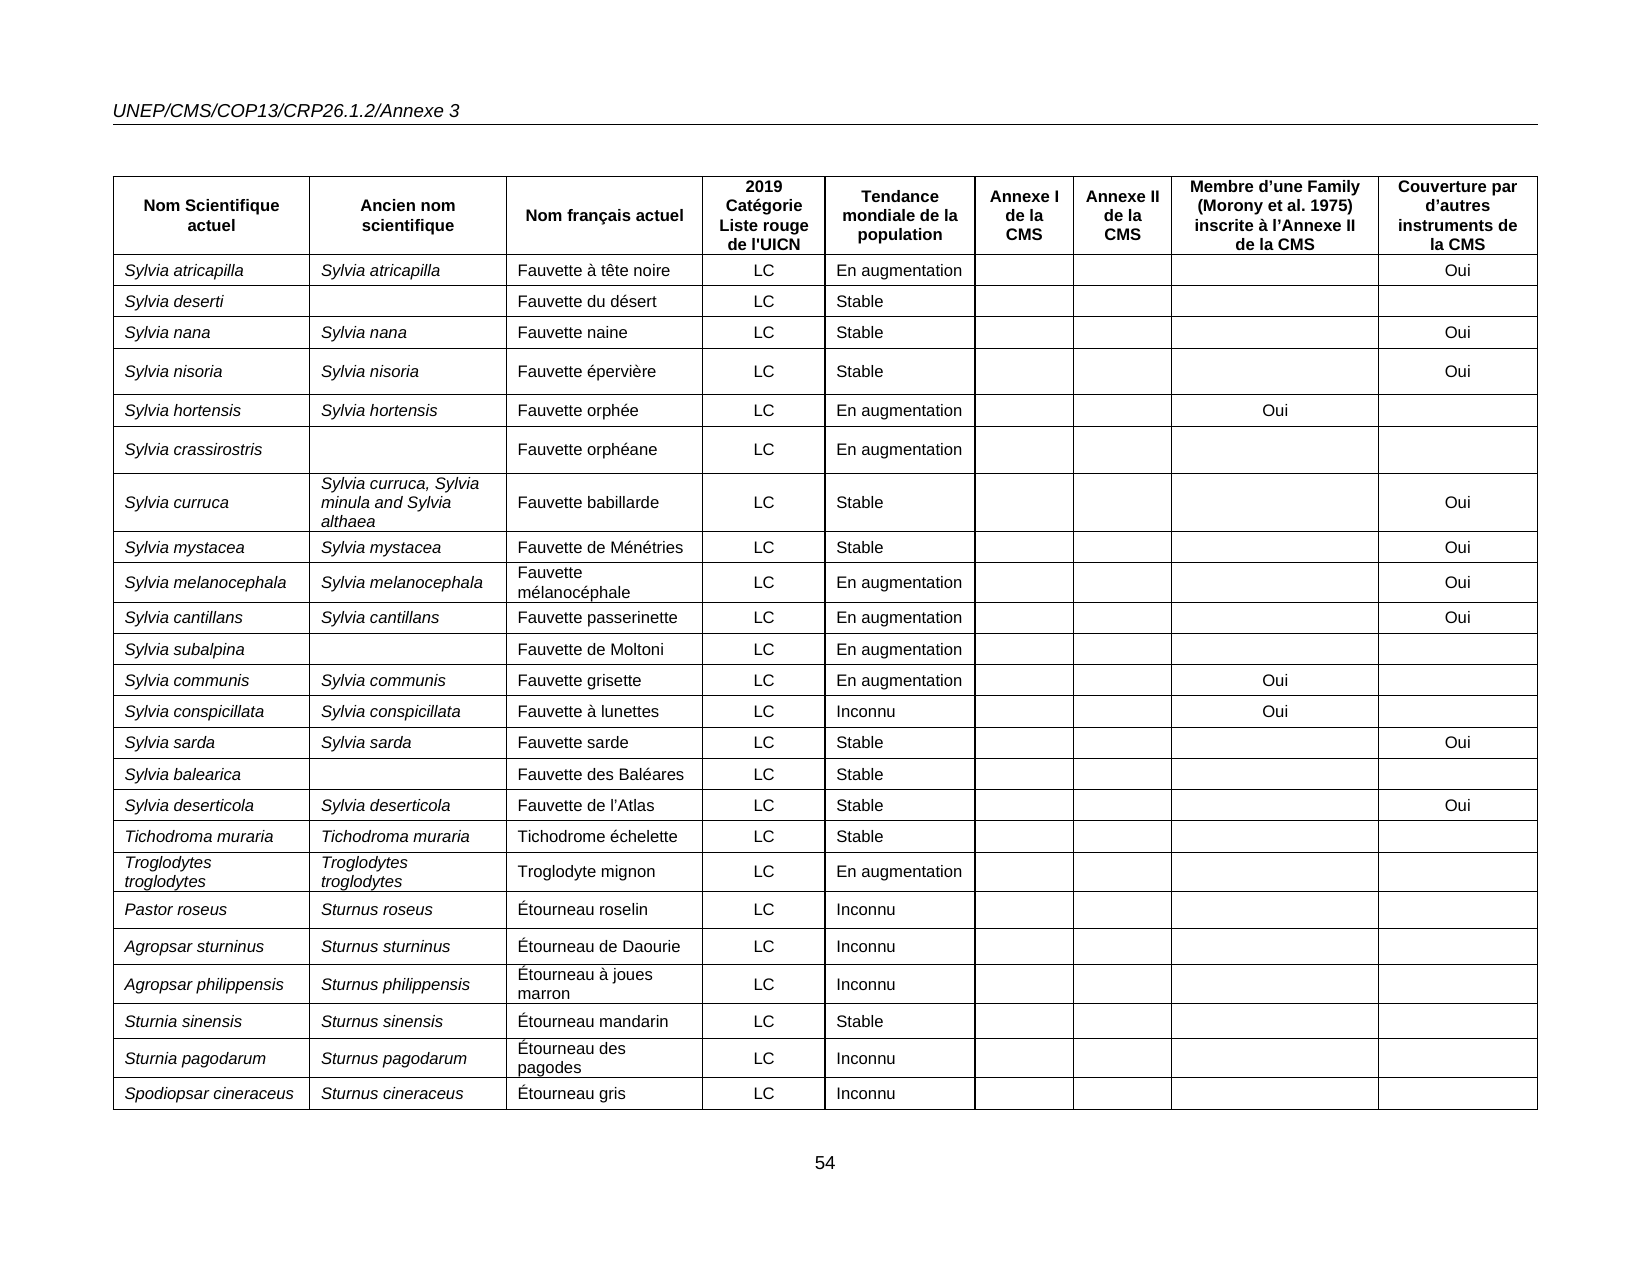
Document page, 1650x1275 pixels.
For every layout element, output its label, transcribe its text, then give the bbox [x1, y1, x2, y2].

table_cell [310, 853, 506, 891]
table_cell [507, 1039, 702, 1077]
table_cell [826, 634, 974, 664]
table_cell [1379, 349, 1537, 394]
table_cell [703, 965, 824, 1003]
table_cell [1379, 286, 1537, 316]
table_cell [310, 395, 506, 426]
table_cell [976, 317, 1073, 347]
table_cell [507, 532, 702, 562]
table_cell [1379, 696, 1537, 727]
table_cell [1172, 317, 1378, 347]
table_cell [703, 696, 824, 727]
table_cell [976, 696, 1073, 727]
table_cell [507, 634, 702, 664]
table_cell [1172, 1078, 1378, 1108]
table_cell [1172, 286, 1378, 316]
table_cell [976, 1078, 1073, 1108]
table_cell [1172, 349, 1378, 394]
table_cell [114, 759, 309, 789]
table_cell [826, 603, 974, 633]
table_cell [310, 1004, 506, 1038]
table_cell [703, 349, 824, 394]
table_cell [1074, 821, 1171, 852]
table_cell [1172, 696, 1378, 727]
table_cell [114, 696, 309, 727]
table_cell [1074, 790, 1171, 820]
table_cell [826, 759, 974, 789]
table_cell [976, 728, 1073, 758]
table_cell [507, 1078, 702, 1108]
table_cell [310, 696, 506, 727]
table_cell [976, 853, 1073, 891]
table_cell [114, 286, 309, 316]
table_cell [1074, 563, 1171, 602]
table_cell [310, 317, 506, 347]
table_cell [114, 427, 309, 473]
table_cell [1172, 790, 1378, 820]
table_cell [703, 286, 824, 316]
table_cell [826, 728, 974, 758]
table_header Annexe I de la CMS [976, 177, 1073, 254]
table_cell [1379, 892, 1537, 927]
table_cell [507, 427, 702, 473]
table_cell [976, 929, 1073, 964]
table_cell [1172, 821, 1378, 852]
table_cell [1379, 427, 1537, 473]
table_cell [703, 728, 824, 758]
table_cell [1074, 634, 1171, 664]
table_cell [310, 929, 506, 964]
table_header Ancien nom scientifique [310, 177, 506, 254]
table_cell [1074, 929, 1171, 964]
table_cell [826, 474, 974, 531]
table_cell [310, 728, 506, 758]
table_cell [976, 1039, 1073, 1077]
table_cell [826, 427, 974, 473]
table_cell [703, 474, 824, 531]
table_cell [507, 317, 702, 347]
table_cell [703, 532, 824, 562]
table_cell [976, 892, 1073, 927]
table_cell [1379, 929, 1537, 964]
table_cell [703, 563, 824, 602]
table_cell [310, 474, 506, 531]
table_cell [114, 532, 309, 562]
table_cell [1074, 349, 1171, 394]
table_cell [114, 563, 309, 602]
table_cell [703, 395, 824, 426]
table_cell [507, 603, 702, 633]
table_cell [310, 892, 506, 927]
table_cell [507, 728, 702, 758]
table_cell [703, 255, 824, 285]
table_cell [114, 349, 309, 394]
table_header 2019 Catégorie Liste rouge de l'UICN [703, 177, 824, 254]
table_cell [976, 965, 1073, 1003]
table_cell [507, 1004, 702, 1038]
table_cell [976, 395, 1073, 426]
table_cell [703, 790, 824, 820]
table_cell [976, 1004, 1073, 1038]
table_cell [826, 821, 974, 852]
table_header Nom français actuel [507, 177, 702, 254]
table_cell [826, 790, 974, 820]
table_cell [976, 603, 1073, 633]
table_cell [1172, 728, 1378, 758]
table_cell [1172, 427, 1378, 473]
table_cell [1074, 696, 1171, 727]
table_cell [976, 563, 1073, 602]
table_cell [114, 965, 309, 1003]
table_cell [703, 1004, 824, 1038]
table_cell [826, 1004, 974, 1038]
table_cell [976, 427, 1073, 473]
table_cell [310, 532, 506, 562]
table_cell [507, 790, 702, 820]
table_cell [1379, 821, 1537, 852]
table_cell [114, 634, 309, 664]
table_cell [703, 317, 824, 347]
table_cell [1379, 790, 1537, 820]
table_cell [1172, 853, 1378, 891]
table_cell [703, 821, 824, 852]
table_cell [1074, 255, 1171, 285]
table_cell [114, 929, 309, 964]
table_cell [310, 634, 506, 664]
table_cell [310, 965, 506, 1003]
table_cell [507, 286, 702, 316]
table_header Couverture par d’autres instruments de la CMS [1379, 177, 1537, 254]
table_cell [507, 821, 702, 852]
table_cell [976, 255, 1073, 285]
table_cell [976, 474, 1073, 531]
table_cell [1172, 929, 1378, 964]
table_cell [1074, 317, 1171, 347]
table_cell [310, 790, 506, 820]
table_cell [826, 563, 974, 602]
table_header Tendance mondiale de la population [826, 177, 974, 254]
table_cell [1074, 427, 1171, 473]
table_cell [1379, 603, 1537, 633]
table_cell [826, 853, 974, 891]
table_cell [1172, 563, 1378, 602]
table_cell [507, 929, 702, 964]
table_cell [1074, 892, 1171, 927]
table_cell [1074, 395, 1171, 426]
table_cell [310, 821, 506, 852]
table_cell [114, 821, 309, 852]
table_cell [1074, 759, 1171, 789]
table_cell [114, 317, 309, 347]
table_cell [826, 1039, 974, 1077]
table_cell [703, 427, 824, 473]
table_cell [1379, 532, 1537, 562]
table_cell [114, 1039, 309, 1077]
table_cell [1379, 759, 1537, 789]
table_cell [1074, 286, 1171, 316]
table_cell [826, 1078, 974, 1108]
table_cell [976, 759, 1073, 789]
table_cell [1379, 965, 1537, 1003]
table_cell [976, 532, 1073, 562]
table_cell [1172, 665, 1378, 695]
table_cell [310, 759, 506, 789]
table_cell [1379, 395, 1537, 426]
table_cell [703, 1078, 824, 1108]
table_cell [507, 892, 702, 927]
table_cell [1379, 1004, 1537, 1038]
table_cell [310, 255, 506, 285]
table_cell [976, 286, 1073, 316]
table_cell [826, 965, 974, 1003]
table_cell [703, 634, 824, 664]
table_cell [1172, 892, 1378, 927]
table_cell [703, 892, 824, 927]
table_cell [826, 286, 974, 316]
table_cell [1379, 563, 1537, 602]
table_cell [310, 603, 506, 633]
table_header Annexe II de la CMS [1074, 177, 1171, 254]
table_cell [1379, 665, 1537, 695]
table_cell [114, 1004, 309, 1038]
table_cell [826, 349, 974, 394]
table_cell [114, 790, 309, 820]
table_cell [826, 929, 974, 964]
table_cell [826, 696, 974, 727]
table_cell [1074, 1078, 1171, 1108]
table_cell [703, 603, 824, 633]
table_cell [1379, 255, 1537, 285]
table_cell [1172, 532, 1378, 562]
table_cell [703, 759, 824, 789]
table_header Nom Scientifique actuel [114, 177, 309, 254]
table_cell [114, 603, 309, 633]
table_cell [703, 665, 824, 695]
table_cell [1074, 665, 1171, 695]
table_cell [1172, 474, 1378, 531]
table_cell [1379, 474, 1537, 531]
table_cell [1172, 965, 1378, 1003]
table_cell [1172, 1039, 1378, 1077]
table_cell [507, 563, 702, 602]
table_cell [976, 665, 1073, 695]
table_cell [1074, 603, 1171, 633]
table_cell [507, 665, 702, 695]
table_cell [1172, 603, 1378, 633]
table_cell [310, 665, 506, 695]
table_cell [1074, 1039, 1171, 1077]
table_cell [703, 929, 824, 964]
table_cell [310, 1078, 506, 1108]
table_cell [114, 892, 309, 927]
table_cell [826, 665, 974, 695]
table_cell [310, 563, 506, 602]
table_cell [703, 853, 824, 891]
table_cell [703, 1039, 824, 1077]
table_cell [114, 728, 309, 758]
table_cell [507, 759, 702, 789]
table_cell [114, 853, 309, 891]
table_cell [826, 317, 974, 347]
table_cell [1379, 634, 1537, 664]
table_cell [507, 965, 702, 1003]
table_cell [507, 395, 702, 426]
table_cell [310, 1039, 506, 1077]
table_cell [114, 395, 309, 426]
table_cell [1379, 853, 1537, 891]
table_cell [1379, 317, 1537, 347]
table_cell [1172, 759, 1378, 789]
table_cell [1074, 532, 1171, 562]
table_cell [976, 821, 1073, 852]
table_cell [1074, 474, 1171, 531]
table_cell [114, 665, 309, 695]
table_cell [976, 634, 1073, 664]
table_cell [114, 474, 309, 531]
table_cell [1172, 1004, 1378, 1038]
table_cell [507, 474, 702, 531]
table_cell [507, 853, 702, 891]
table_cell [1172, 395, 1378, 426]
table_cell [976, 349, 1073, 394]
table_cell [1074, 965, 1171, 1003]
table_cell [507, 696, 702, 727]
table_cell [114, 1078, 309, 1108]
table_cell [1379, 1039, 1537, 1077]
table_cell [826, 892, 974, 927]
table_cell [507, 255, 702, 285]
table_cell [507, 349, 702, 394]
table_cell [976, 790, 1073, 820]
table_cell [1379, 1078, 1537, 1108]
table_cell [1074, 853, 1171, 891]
table_header Membre d’une Family (Morony et al. 1975) inscrite à l’Annexe II de la CMS [1172, 177, 1378, 254]
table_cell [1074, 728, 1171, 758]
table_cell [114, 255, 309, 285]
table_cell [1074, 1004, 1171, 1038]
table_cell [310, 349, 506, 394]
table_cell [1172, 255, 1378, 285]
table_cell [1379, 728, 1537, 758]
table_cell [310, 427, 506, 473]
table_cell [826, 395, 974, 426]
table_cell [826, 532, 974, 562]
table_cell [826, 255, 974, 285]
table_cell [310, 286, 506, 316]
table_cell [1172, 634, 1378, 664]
